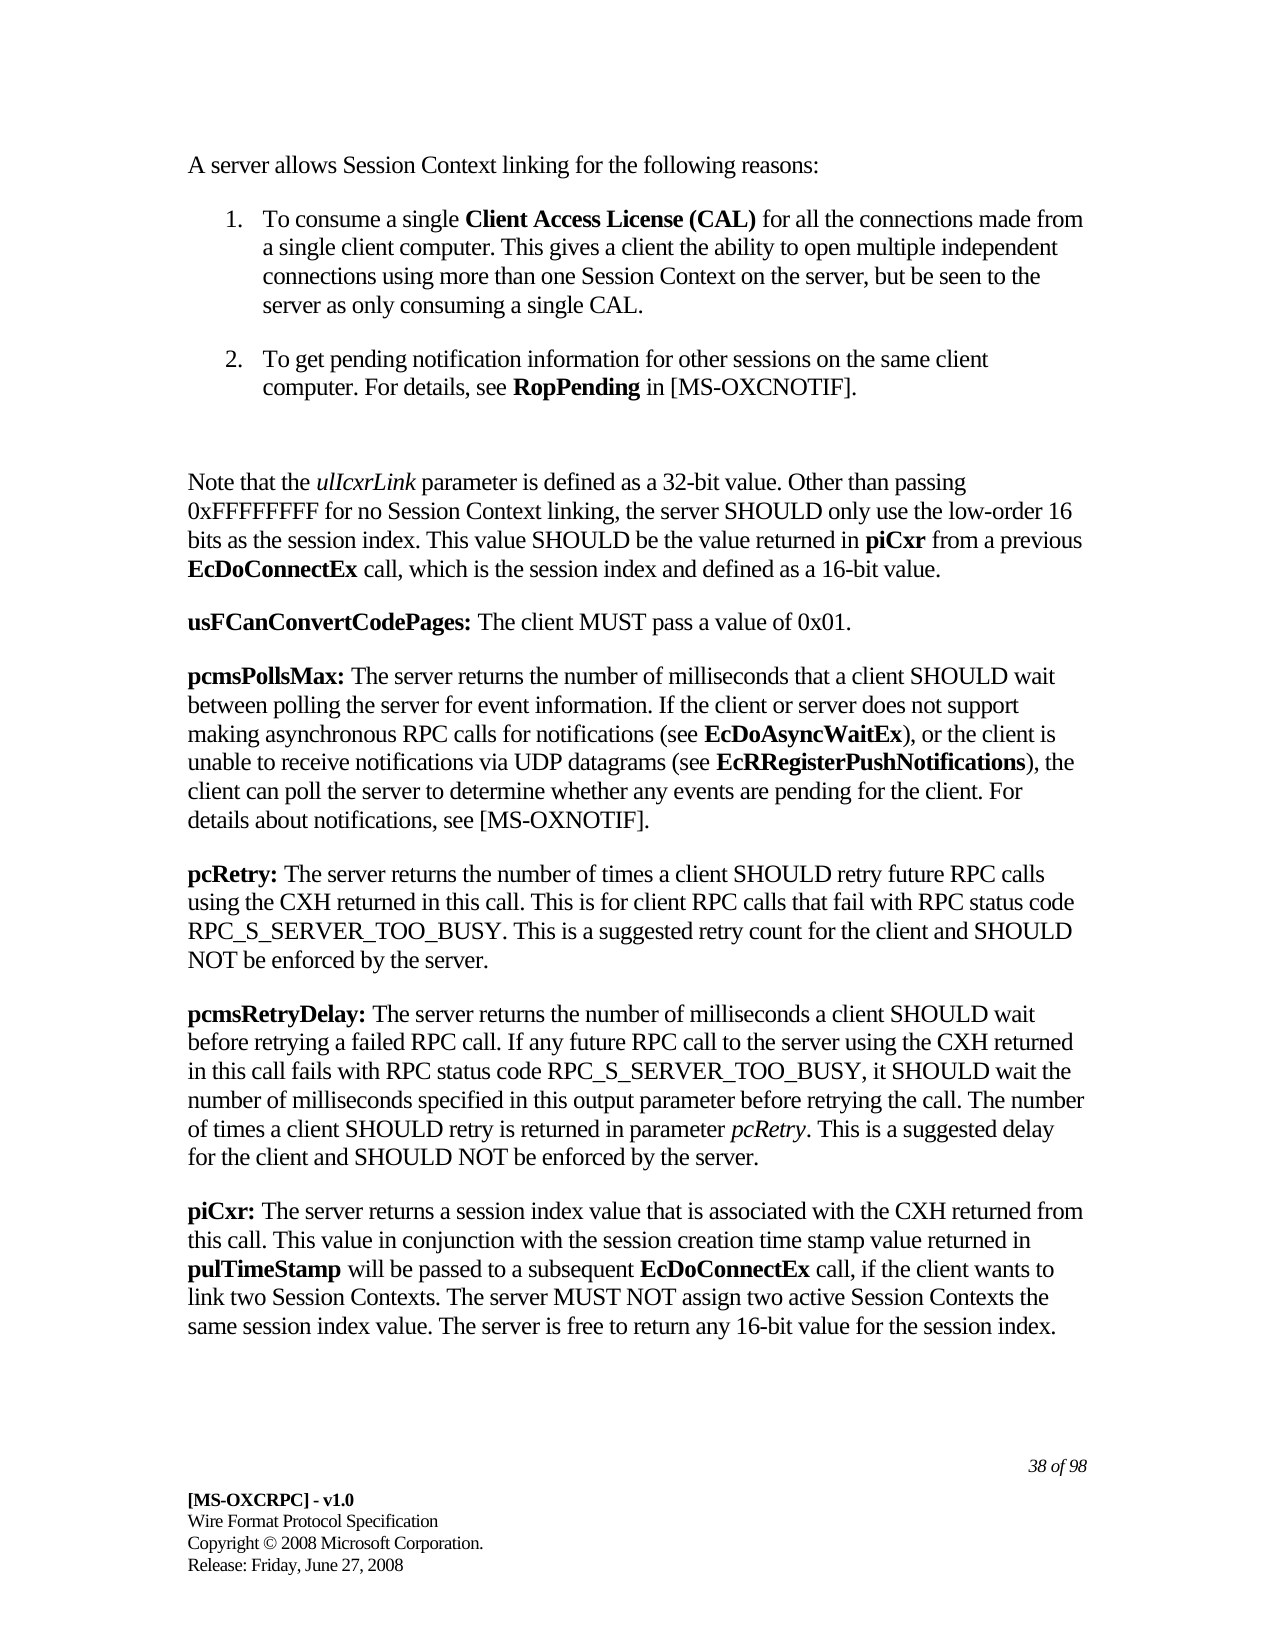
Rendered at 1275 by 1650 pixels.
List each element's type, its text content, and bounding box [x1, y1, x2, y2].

text usFCanConvertCodePages: The client MUST pass a value of 0x01. [187, 607, 1087, 636]
text pcRetry: The server returns the number of times a client SHOULD retry future RPC calls using the CXH returned in this call. This is for client RPC calls that fail with RPC status code RPC_S_SERVER_TOO_BUSY. This is a suggested retry count for the client and SHOULD NOT be enforced by the server. [187, 859, 1087, 974]
text piCxr: The server returns a session index value that is associated with the CXH returned from this call. This value in conjunction with the session creation time stamp value returned in pulTimeStamp will be passed to a subsequent EcDoConnectEx call, if the client wants to link two Session Contexts. The server MUST NOT assign two active Session Contexts the same session index value. The server is free to return any 16-bit value for the session index. [187, 1196, 1087, 1340]
text pcmsPollsMax: The server returns the number of milliseconds that a client SHOULD wait between polling the server for event information. If the client or server does not support making asynchronous RPC calls for notifications (see EcDoAsyncWaitEx), or the client is unable to receive notifications via UDP datagrams (see EcRRegisterPushNotifications), the client can poll the server to determine whether any events are pending for the client. For details about notifications, see [MS-OXNOTIF]. [187, 661, 1087, 834]
list To get pending notification information for other sessions on the same client computer. For details, see RopPending in [MS-OXCNOTIF]. [225, 344, 1087, 401]
text A server allows Session Context linking for the following reasons: [187, 150, 1087, 179]
text Note that the ulIcxrLink parameter is defined as a 32-bit value. Other than passing 0xFFFFFFFF for no Session Context linking, the server SHOULD only use the low-order 16 bits as the session index. This value SHOULD be the value returned in piCxr from a previous EcDoConnectEx call, which is the session index and defined as a 16-bit value. [187, 467, 1087, 582]
list To consume a single Client Access License (CAL) for all the connections made from a single client computer. This gives a client the ability to open multiple independent connections using more than one Session Context on the server, but be seen to the server as only consuming a single CAL. [225, 204, 1087, 319]
text pcmsRetryDelay: The server returns the number of milliseconds a client SHOULD wait before retrying a failed RPC call. If any future RPC call to the server using the CXH returned in this call fails with RPC status code RPC_S_SERVER_TOO_BUSY, it SHOULD wait the number of milliseconds specified in this output parameter before retrying the call. The number of times a client SHOULD retry is returned in parameter pcRetry. This is a suggested delay for the client and SHOULD NOT be enforced by the server. [187, 999, 1087, 1171]
